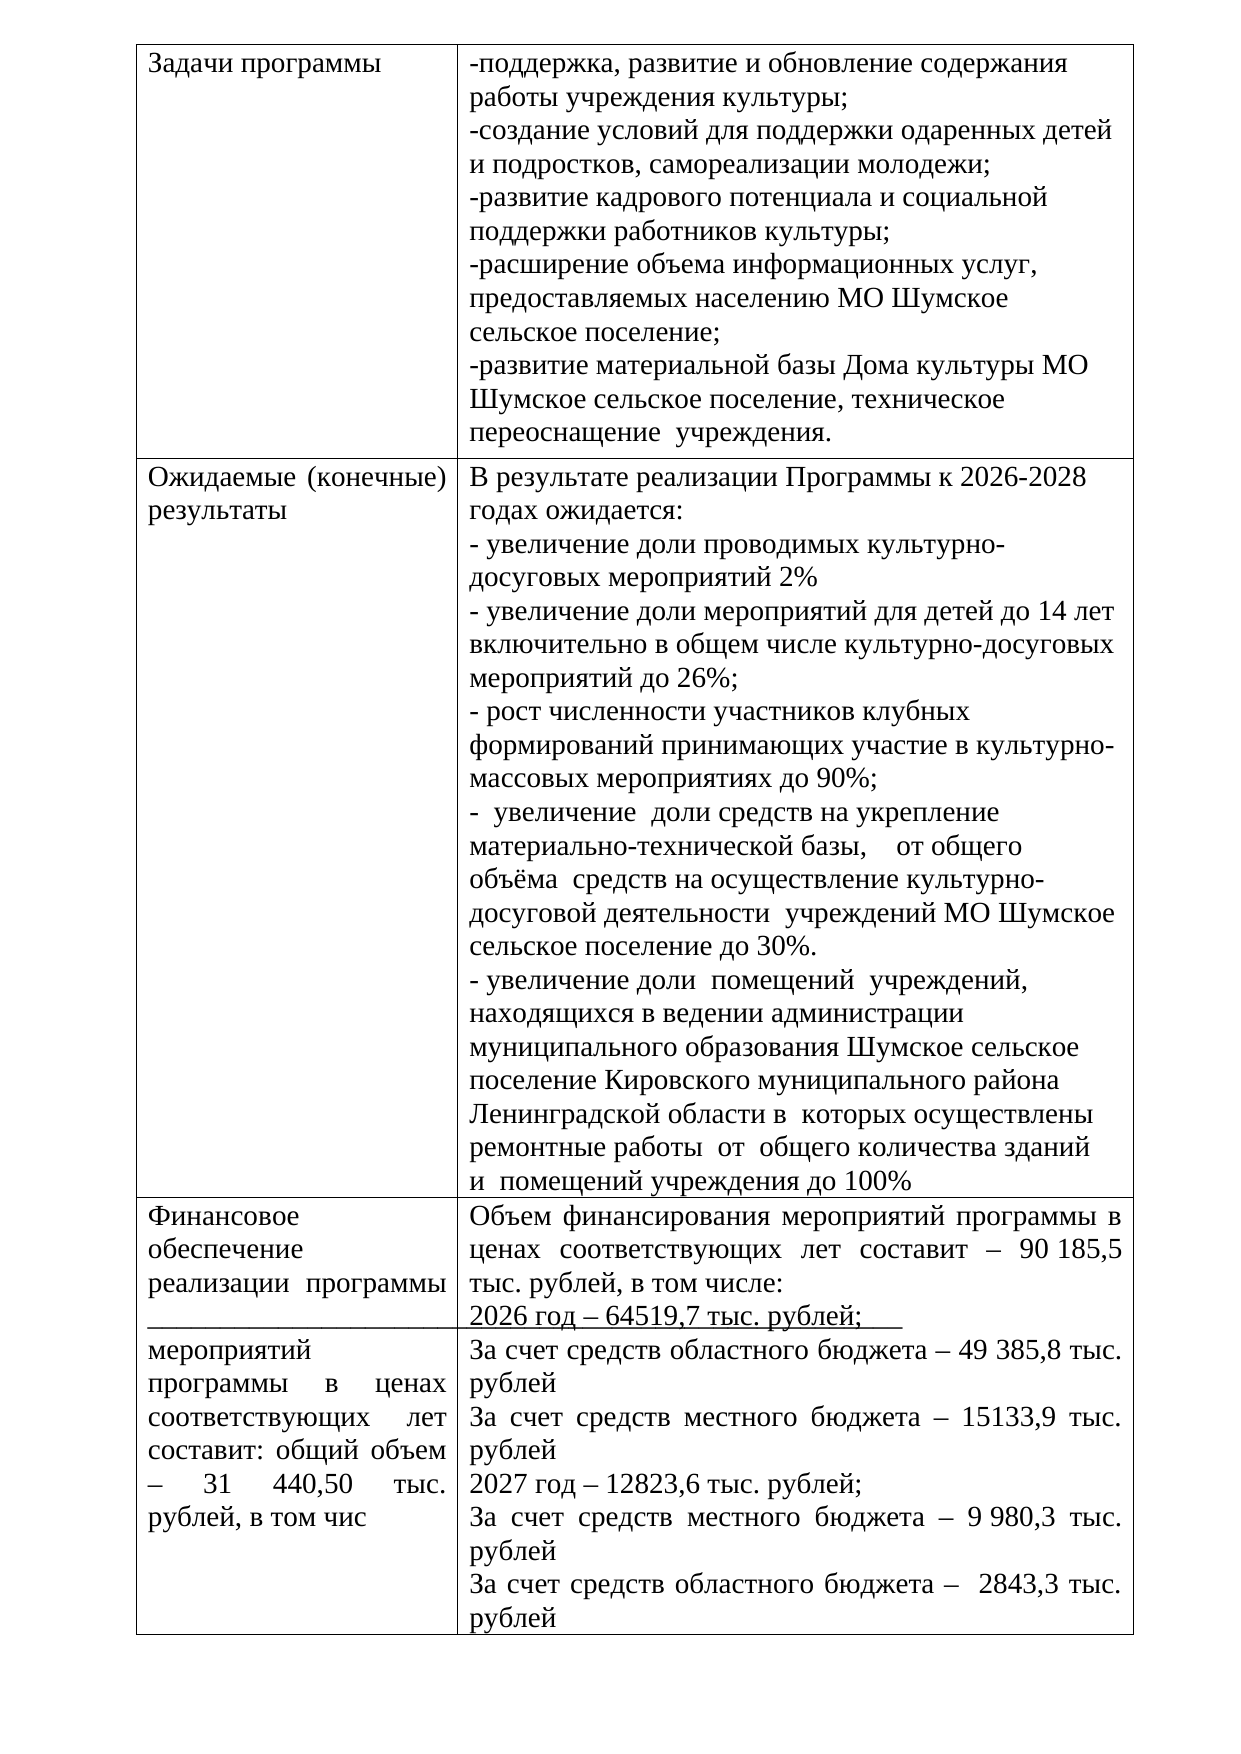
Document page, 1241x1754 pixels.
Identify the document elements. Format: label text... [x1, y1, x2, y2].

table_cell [137, 1198, 457, 1634]
table_cell В результате реализации Программы к 2026-2028 годах ожидается: - увеличение доли проводимых культурно-досуговых мероприятий 2% - увеличение доли мероприятий для детей до 14 лет включительно в общем числе культурно-досуговых мероприятий до 26%; - рост численности участников клубных формирований принимающих участие в культурно-массовых мероприятиях до 90%; - увеличение доли средств на укрепление материально-технической базы, от общего объёма средств на осуществление культурно-досуговой деятельности учреждений МО Шумское сельское поселение до 30%. - увеличение доли помещений учреждений, находящихся в ведении администрации муниципального образования Шумское сельское поселение Кировского муниципального района Ленинградской области в которых осуществлены ремонтные работы от общего количества зданий и помещений учреждения до 100% [458, 459, 1133, 1197]
table_cell Задачи программы [137, 45, 457, 458]
table_cell Ожидаемые (конечные) результаты [137, 459, 457, 1197]
table_cell -поддержка, развитие и обновление содержания работы учреждения культуры; -создание условий для поддержки одаренных детей и подростков, самореализации молодежи; -развитие кадрового потенциала и социальной поддержки работников культуры; -расширение объема информационных услуг, предоставляемых населению МО Шумское сельское поселение; -развитие материальной базы Дома культуры МО Шумское сельское поселение, техническое переоснащение учреждения. [458, 45, 1133, 458]
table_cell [458, 1198, 1133, 1634]
